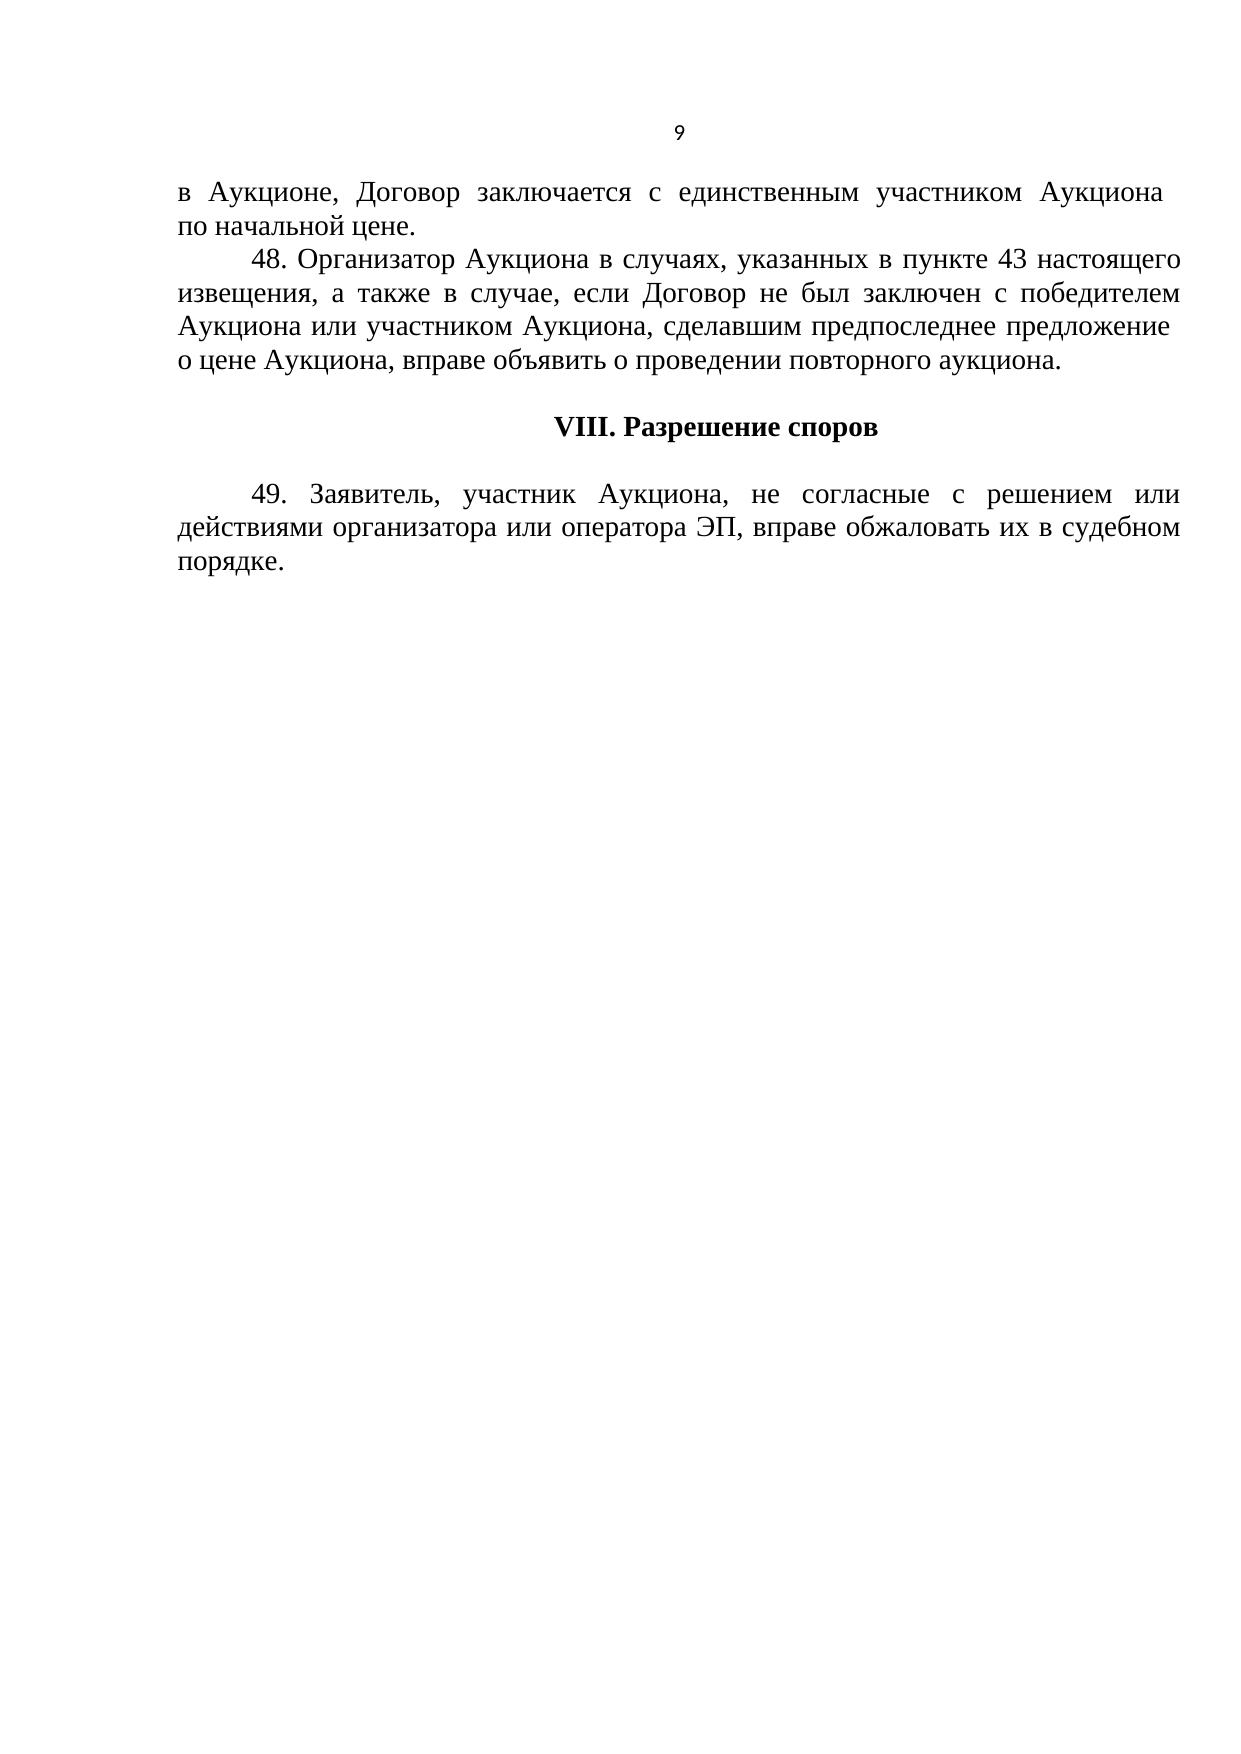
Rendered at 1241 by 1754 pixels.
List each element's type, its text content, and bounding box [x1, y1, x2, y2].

text 48. Организатор Аукциона в случаях, указанных в пункте 43 настоящего извещения, а также в случае, если Договор не был заключен с победителем Аукциона или участником Аукциона, сделавшим предпоследнее предложение о цене Аукциона, вправе объявить о проведении повторного аукциона. [177, 241, 1181, 375]
list VIII. Разрешение споров [251, 409, 1181, 442]
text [177, 174, 1181, 241]
text 49. Заявитель, участник Аукциона, не согласные с решением или действиями организатора или оператора ЭП, вправе обжаловать их в судебном порядке. [177, 476, 1181, 577]
